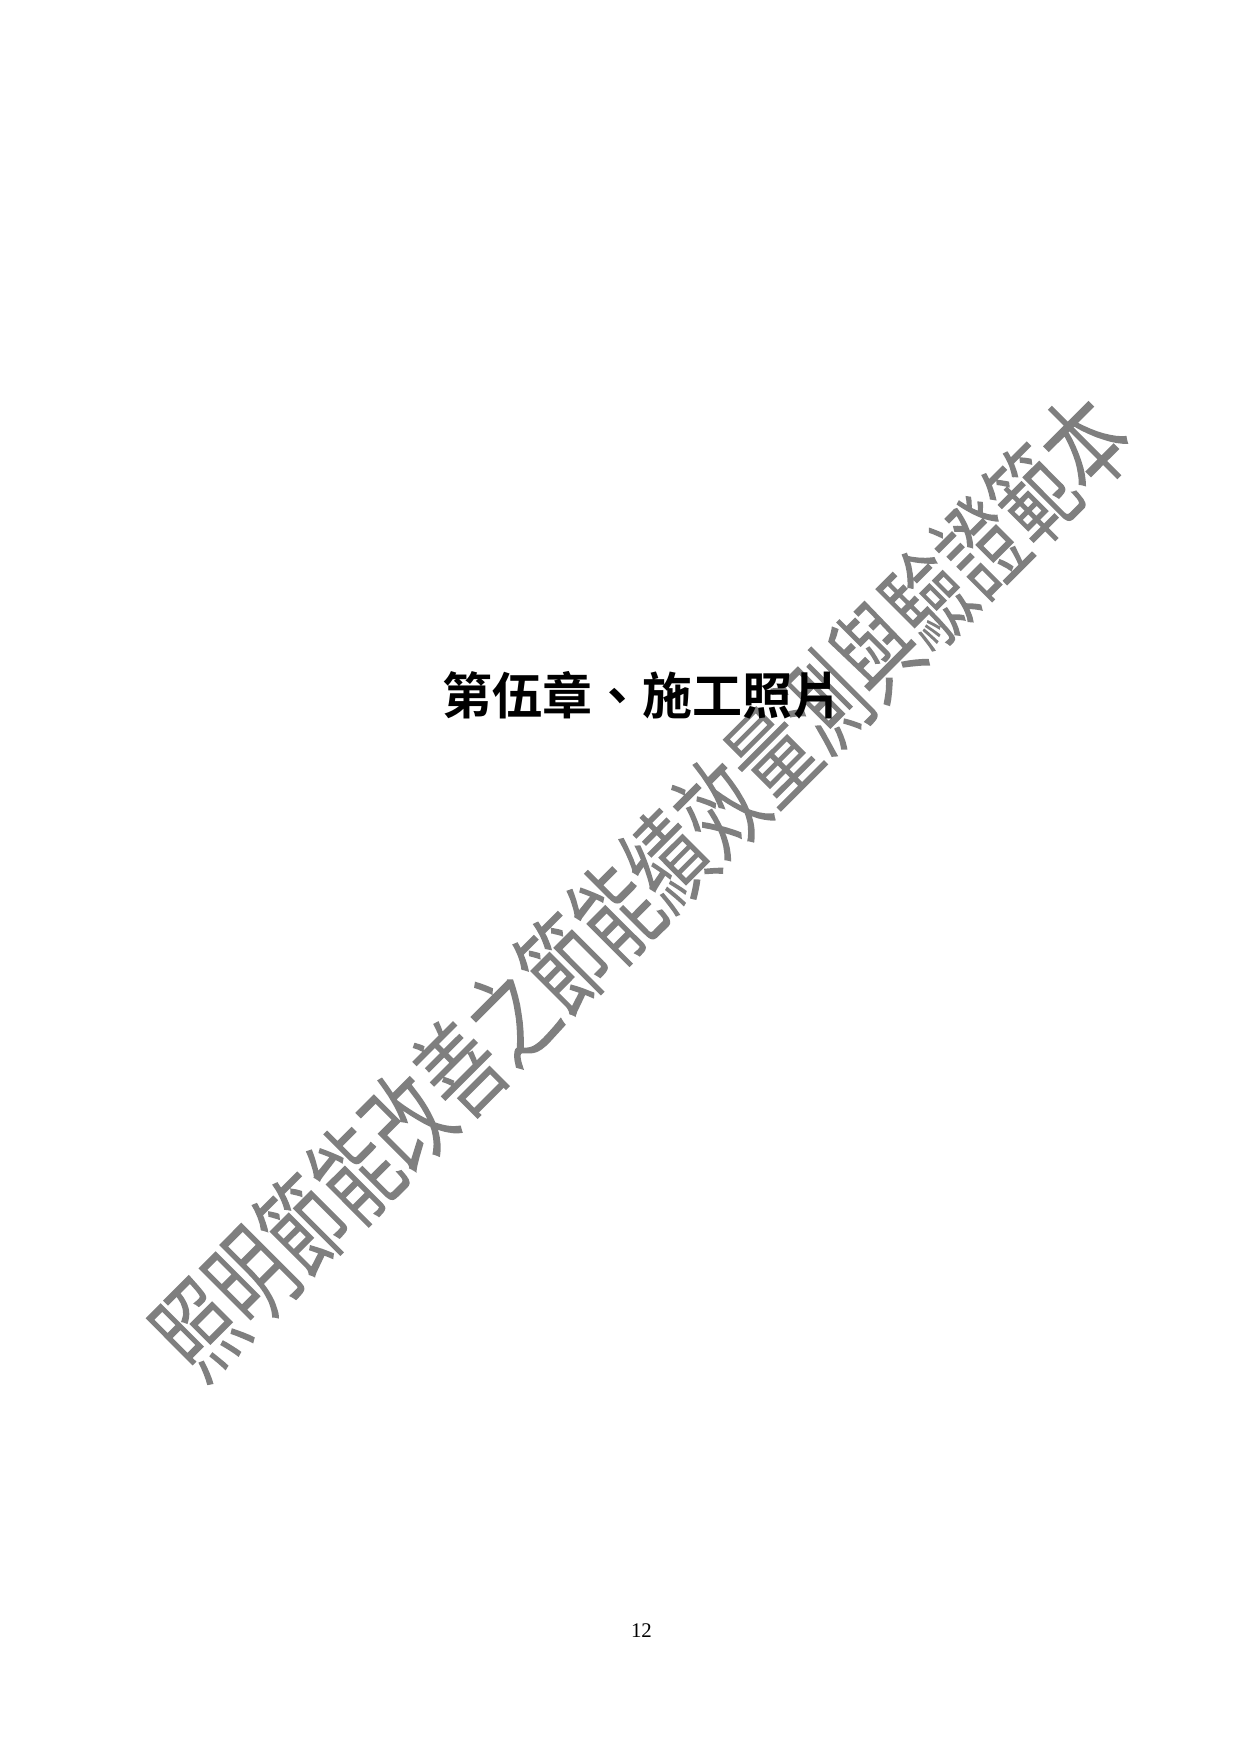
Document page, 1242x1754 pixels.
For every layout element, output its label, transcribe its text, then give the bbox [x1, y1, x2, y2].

text 第伍章、施工照片 [169, 665, 1115, 727]
